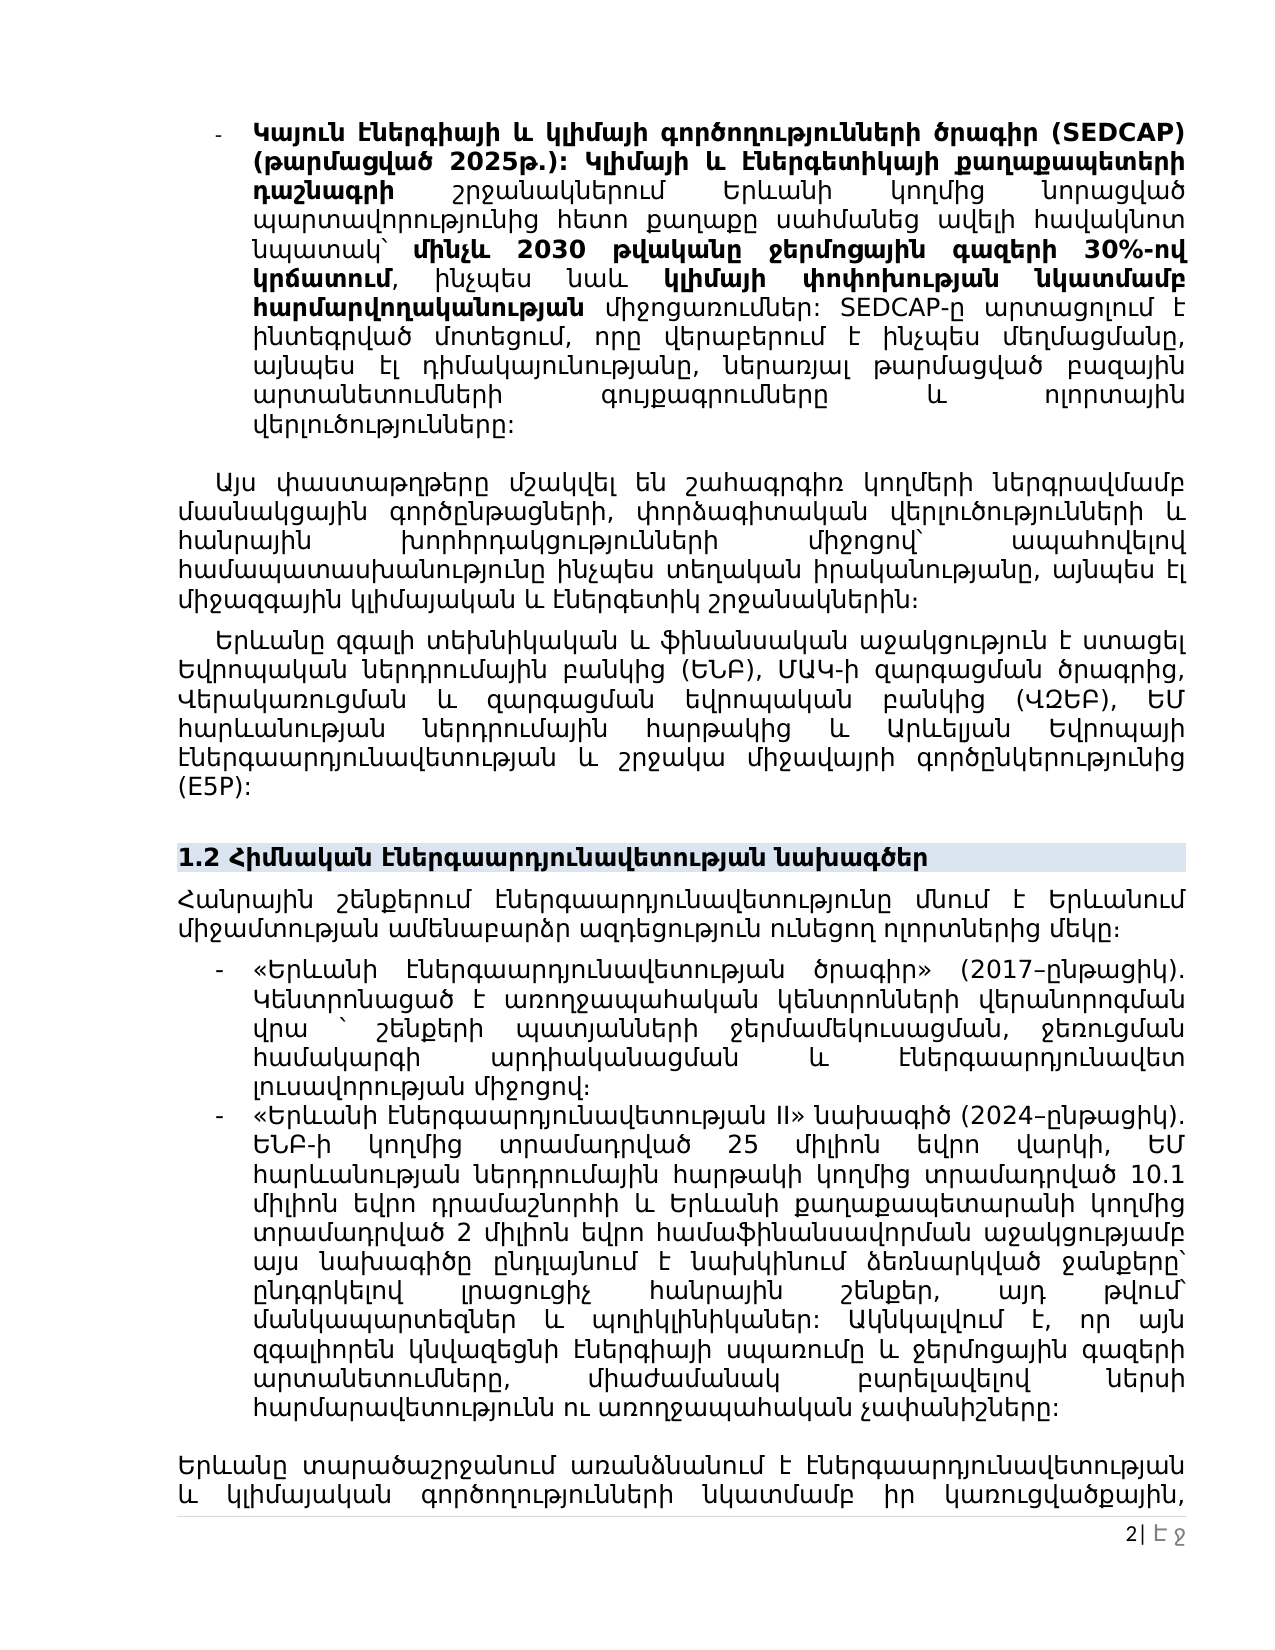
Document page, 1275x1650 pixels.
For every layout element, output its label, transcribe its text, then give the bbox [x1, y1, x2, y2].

list «Երևանի էներգաարդյունավետության II» նախագիծ (2024–ընթացիկ). ԵՆԲ-ի կողմից տրամադրված 25 միլիոն եվրո վարկի, ԵՄ հարևանության ներդրումային հարթակի կողմից տրամադրված 10.1 միլիոն եվրո դրամաշնորհի և Երևանի քաղաքապետարանի կողմից տրամադրված 2 միլիոն եվրո համաֆինանսավորման աջակցությամբ այս նախագիծը ընդլայնում է նախկինում ձեռնարկված ջանքերը՝ ընդգրկելով լրացուցիչ հանրային շենքեր, այդ թվում՝ մանկապարտեզներ և պոլիկլինիկաներ: Ակնկալվում է, որ այն զգալիորեն կնվազեցնի էներգիայի սպառումը և ջերմոցային գազերի արտանետումները, միաժամանակ բարելավելով ներսի հարմարավետությունն ու առողջապահական չափանիշները: [215, 1101, 1186, 1422]
list «Երևանի էներգաարդյունավետության ծրագիր» (2017–ընթացիկ). Կենտրոնացած է առողջապահական կենտրոնների վերանորոգման վրա ՝ շենքերի պատյանների ջերմամեկուսացման, ջեռուցման համակարգի արդիականացման և էներգաարդյունավետ լուսավորության միջոցով։ [215, 956, 1186, 1101]
text Այս փաստաթղթերը մշակվել են շահագրգիռ կողմերի ներգրավմամբ մասնակցային գործընթացների, փորձագիտական վերլուծությունների և հանրային խորհրդակցությունների միջոցով՝ ապահովելով համապատասխանությունը ինչպես տեղական իրականությանը, այնպես էլ միջազգային կլիմայական և էներգետիկ շրջանակներին։ [177, 468, 1186, 614]
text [177, 1451, 1186, 1510]
list Կայուն էներգիայի և կլիմայի գործողությունների ծրագիր (SEDCAP) (թարմացված 2025թ.): Կլիմայի և էներգետիկայի քաղաքապետերի դաշնագրի շրջանակներում Երևանի կողմից նորացված պարտավորությունից հետո քաղաքը սահմանեց ավելի հավակնոտ նպատակ՝ մինչև 2030 թվականը ջերմոցային գազերի 30%-ով կրճատում, ինչպես նաև կլիմայի փոփոխության նկատմամբ հարմարվողականության միջոցառումներ: SEDCAP-ը արտացոլում է ինտեգրված մոտեցում, որը վերաբերում է ինչպես մեղմացմանը, այնպես էլ դիմակայունությանը, ներառյալ թարմացված բազային արտանետումների գույքագրումները և ոլորտային վերլուծությունները: [215, 118, 1186, 439]
text Երևանը զգալի տեխնիկական և ֆինանսական աջակցություն է ստացել Եվրոպական ներդրումային բանկից (ԵՆԲ), ՄԱԿ-ի զարգացման ծրագրից, Վերակառուցման և զարգացման եվրոպական բանկից (ՎԶԵԲ), ԵՄ հարևանության ներդրումային հարթակից և Արևելյան Եվրոպայի էներգաարդյունավետության և շրջակա միջավայրի գործընկերությունից (E5P): [177, 626, 1186, 801]
subtitle 1․2 Հիմնական էներգաարդյունավետության նախագծեր [177, 843, 1186, 872]
text Հանրային շենքերում էներգաարդյունավետությունը մնում է Երևանում միջամտության ամենաբարձր ազդեցություն ունեցող ոլորտներից մեկը։ [177, 885, 1186, 943]
